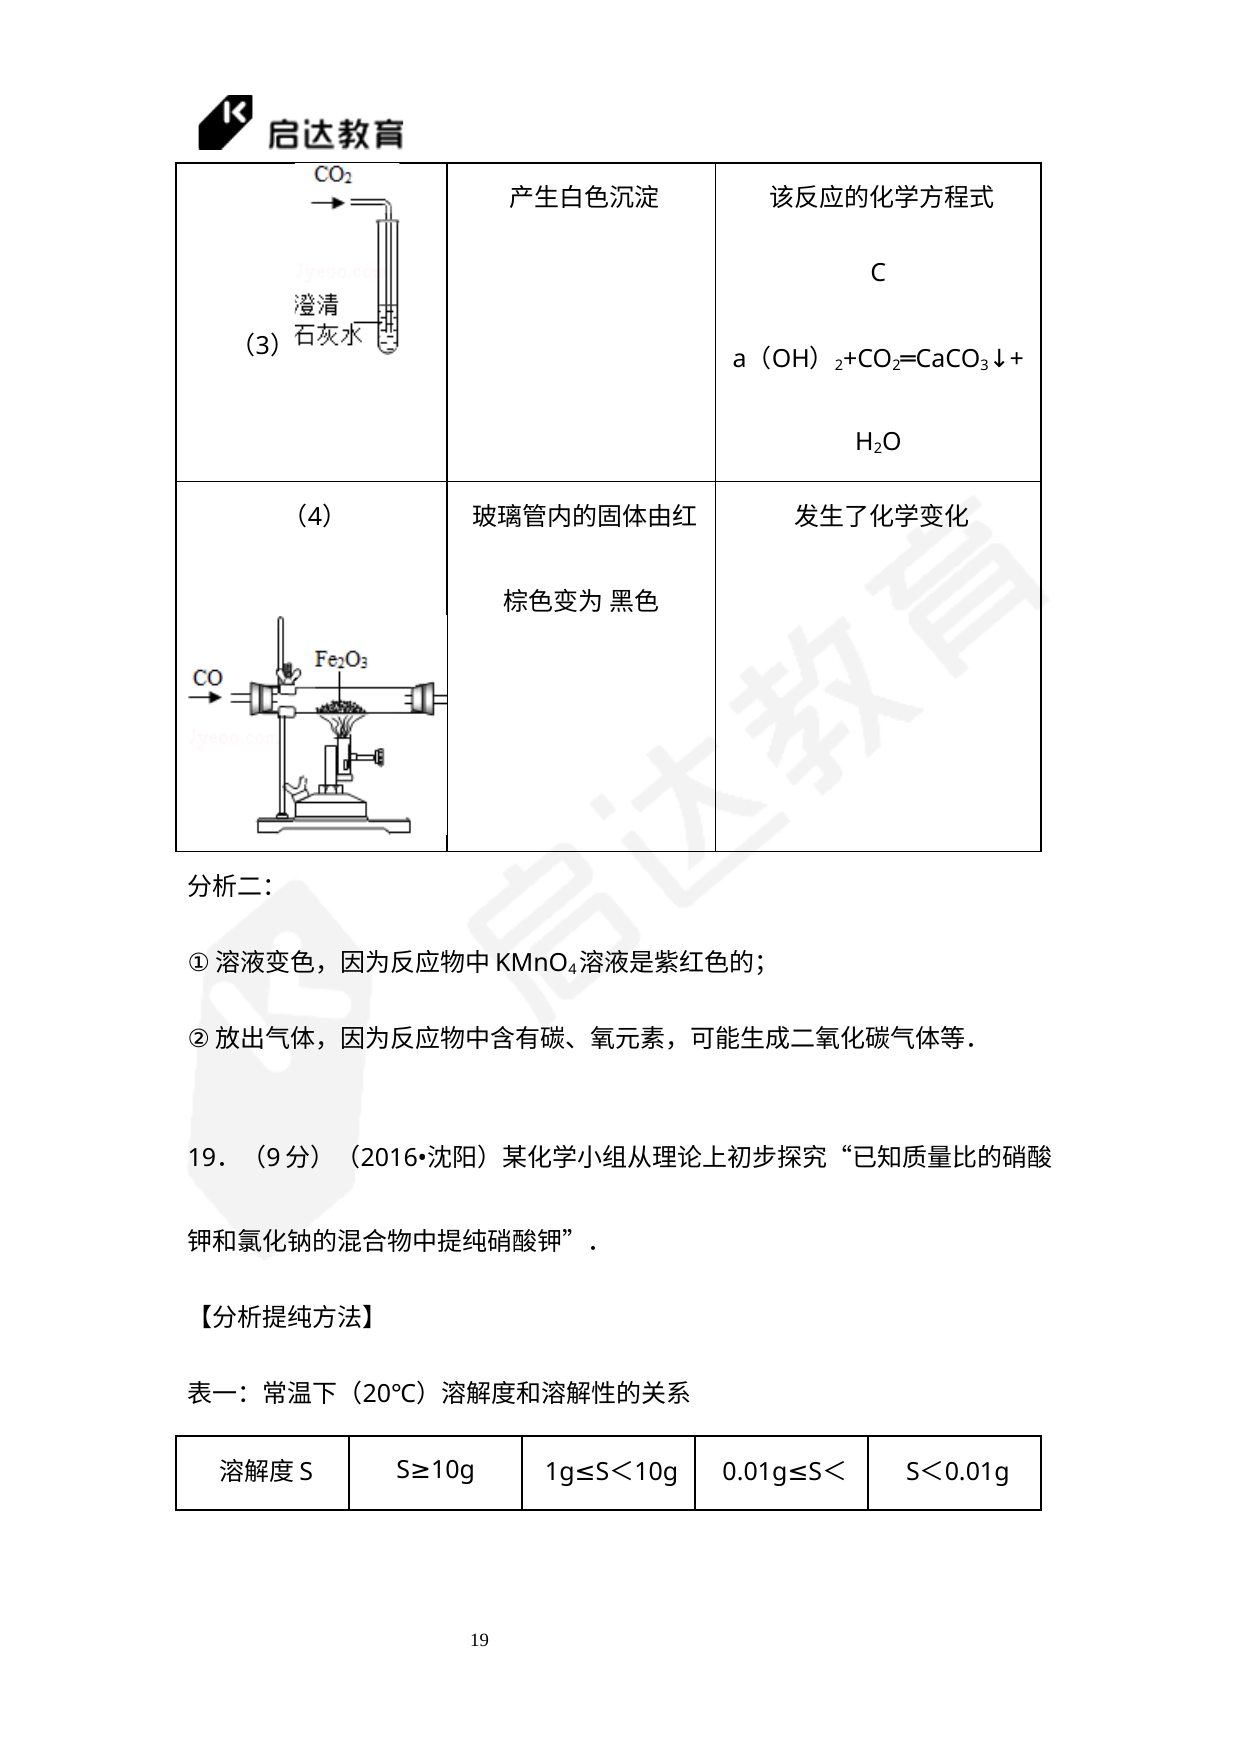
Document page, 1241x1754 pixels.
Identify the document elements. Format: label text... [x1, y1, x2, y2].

table_cell （3） [177, 164, 446, 481]
table_cell （4） [177, 482, 446, 851]
picture [294, 163, 400, 355]
table_cell 玻璃管内的固体由红棕色变为 黑色 [448, 482, 715, 851]
table_header 1g≤S＜10g [523, 1437, 694, 1509]
picture [187, 615, 447, 835]
text 【分析提纯方法】 [187, 1283, 1053, 1348]
table_cell 该反应的化学方程式 Ca（OH）2+CO2═CaCO3↓+H2O [716, 164, 1040, 481]
table_header S＜0.01g [869, 1437, 1040, 1509]
text 分析二： [187, 852, 1053, 917]
text 表一：常温下（20℃）溶解度和溶解性的关系 [187, 1359, 1053, 1424]
table_cell 发生了化学变化 [716, 482, 1040, 851]
text ②放出气体，因为反应物中含有碳、氧元素，可能生成二氧化碳气体等． [187, 1004, 1053, 1069]
table_header 0.01g≤S＜1g [696, 1437, 867, 1509]
text ①溶液变色，因为反应物中KMnO4溶液是紫红色的； [187, 928, 1053, 993]
table_header 溶解度S [177, 1437, 348, 1509]
table_cell 产生白色沉淀 [448, 164, 715, 481]
picture [198, 95, 404, 150]
text 19．（9分）（2016•沈阳）某化学小组从理论上初步探究“已知质量比的硝酸钾和氯化钠的混合物中提纯硝酸钾”． [187, 1123, 1053, 1272]
table_header S≥10g [350, 1437, 521, 1509]
